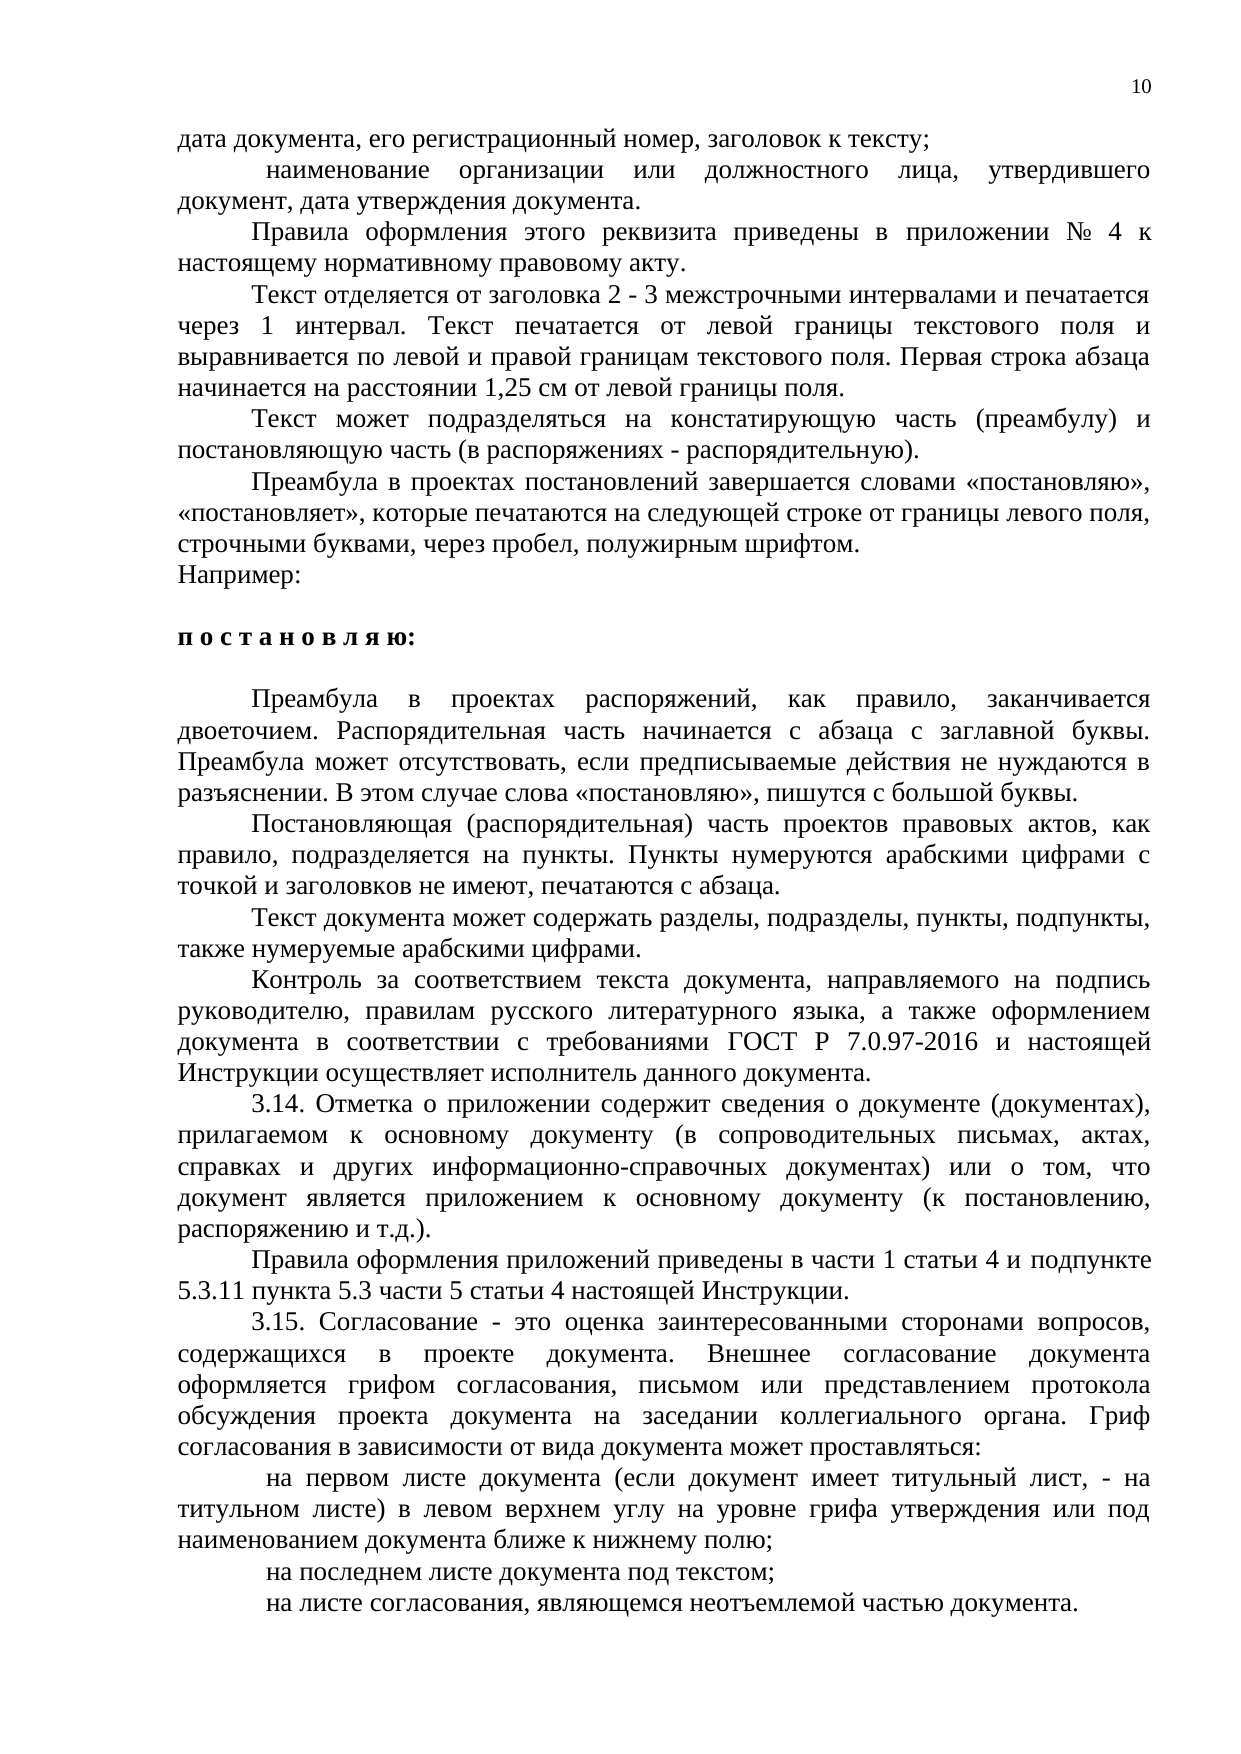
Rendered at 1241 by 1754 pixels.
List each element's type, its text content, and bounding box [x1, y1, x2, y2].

text Правила оформления приложений приведены в части 1 статьи 4 и подпункте 5.3.11 пункта 5.3 части 5 статьи 4 настоящей Инструкции. [177, 1243, 1152, 1306]
text наименование организации или должностного лица, утвердившего документ, дата утверждения документа. [177, 153, 1152, 215]
text Текст отделяется от заголовка 2 - 3 межстрочными интервалами и печатается через 1 интервал. Текст печатается от левой границы текстового поля и выравнивается по левой и правой границам текстового поля. Первая строка абзаца начинается на расстоянии 1,25 см от левой границы поля. [177, 278, 1152, 402]
text Контроль за соответствием текста документа, направляемого на подпись руководителю, правилам русского литературного языка, а также оформлением документа в соответствии с требованиями ГОСТ Р 7.0.97-2016 и настоящей Инструкции осуществляет исполнитель данного документа. [177, 963, 1152, 1087]
text Преамбула в проектах постановлений завершается словами «постановляю», «постановляет», которые печатаются на следующей строке от границы левого поля, строчными буквами, через пробел, полужирным шрифтом. [177, 464, 1152, 558]
text 3.14. Отметка о приложении содержит сведения о документе (документах), прилагаемом к основному документу (в сопроводительных письмах, актах, справках и других информационно-справочных документах) или о том, что документ является приложением к основному документу (к постановлению, распоряжению и т.д.). [177, 1087, 1152, 1243]
text Текст документа может содержать разделы, подразделы, пункты, подпункты, также нумеруемые арабскими цифрами. [177, 901, 1152, 963]
text 3.15. Согласование - это оценка заинтересованными сторонами вопросов, содержащихся в проекте документа. Внешнее согласование документа оформляется грифом согласования, письмом или представлением протокола обсуждения проекта документа на заседании коллегиального органа. Гриф согласования в зависимости от вида документа может проставляться: [177, 1306, 1152, 1461]
text на последнем листе документа под текстом; [177, 1555, 1152, 1586]
text Преамбула в проектах распоряжений, как правило, заканчивается двоеточием. Распорядительная часть начинается с абзаца с заглавной буквы. Преамбула может отсутствовать, если предписываемые действия не нуждаются в разъяснении. В этом случае слова «постановляю», пишутся с большой буквы. [177, 683, 1152, 807]
text Например: [177, 558, 1152, 589]
text п о с т а н о в л я ю: [177, 620, 1152, 651]
text Правила оформления этого реквизита приведены в приложении № 4 к настоящему нормативному правовому акту. [177, 215, 1152, 278]
text на листе согласования, являющемся неотъемлемой частью документа. [177, 1586, 1152, 1617]
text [177, 122, 1152, 153]
text Текст может подразделяться на констатирующую часть (преамбулу) и постановляющую часть (в распоряжениях - распорядительную). [177, 402, 1152, 464]
text на первом листе документа (если документ имеет титульный лист, - на титульном листе) в левом верхнем углу на уровне грифа утверждения или под наименованием документа ближе к нижнему полю; [177, 1461, 1152, 1555]
text Постановляющая (распорядительная) часть проектов правовых актов, как правило, подразделяется на пункты. Пункты нумеруются арабскими цифрами с точкой и заголовков не имеют, печатаются с абзаца. [177, 807, 1152, 901]
